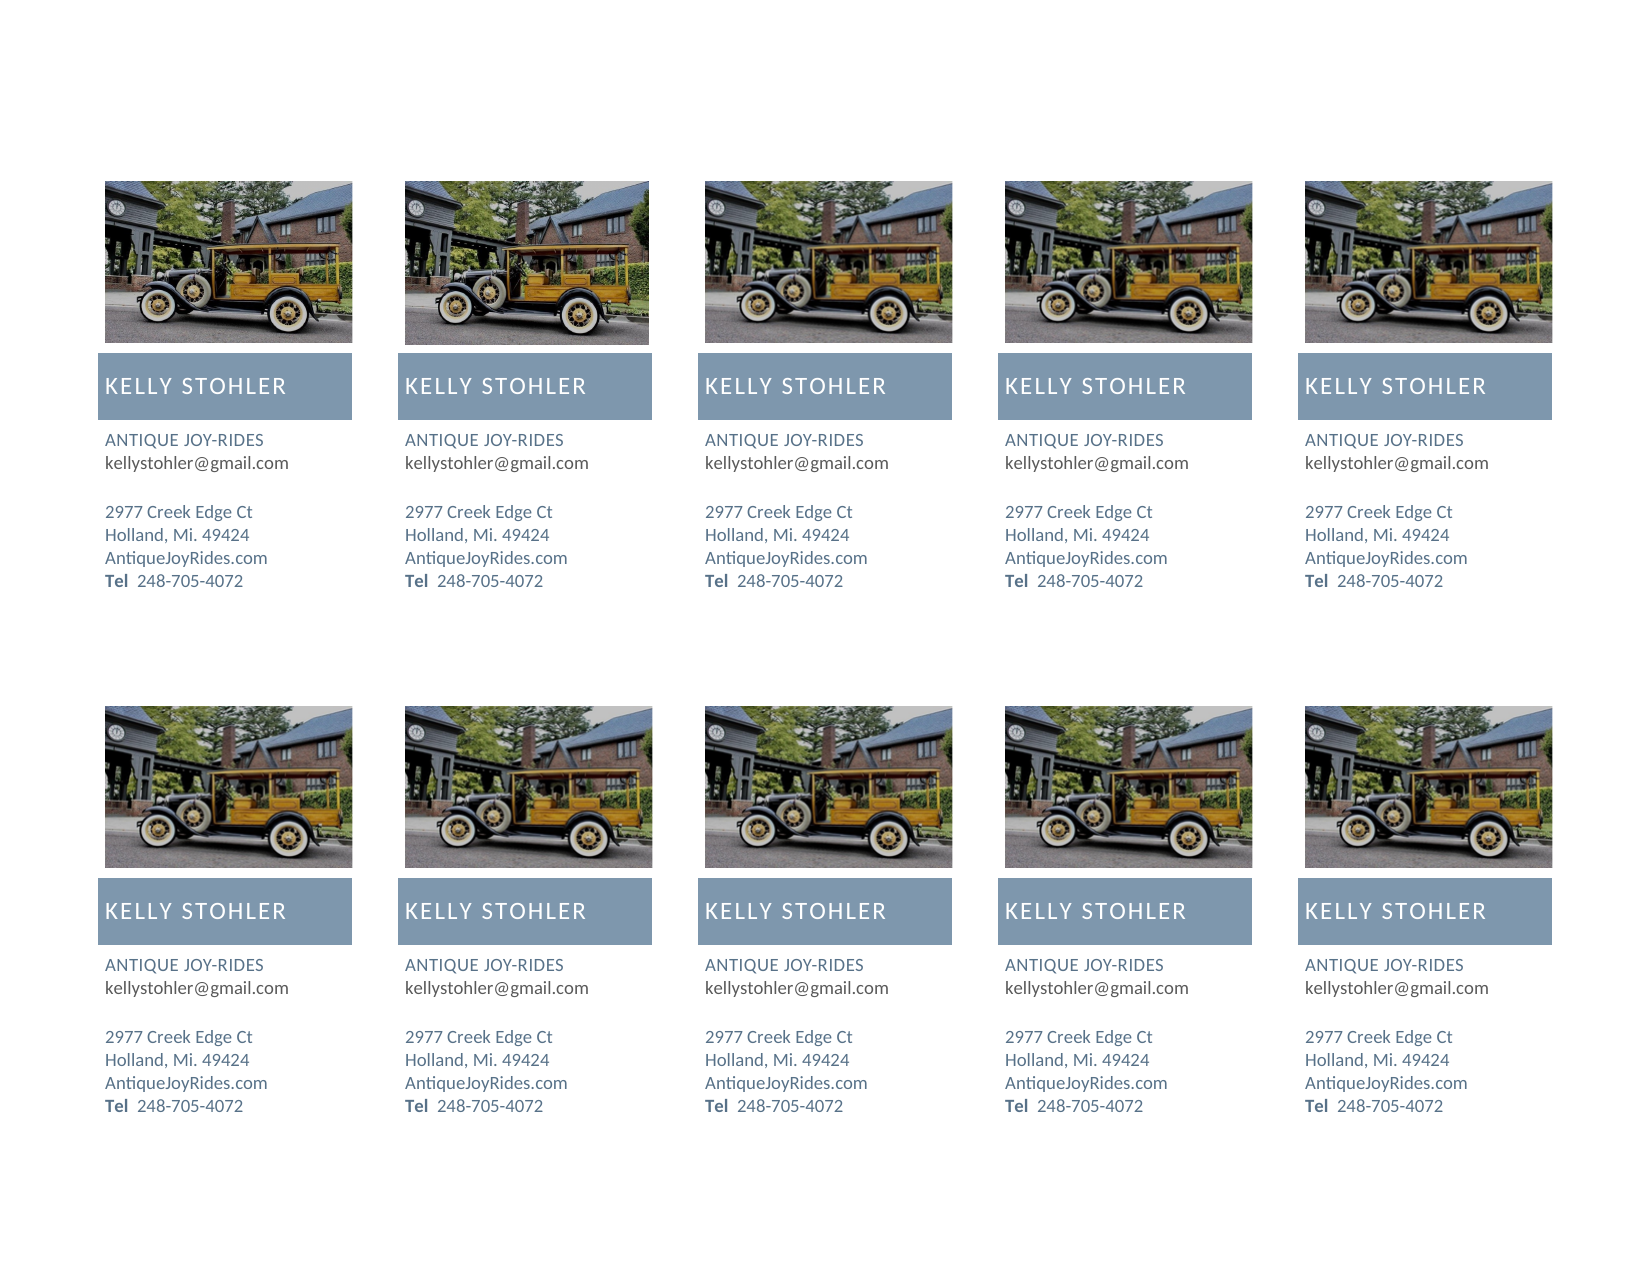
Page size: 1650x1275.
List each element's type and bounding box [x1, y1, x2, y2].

table_header [375, 113, 675, 637]
table_cell [975, 638, 1275, 1162]
table_header [675, 113, 975, 637]
table_cell [75, 638, 375, 1162]
picture [1005, 706, 1253, 868]
table_header [975, 113, 1275, 637]
picture [105, 706, 353, 868]
picture [405, 181, 649, 345]
picture [1305, 706, 1553, 868]
picture [105, 181, 353, 343]
picture [705, 706, 953, 868]
table_header [1275, 113, 1575, 637]
picture [405, 706, 653, 868]
picture [705, 181, 953, 343]
picture [1305, 181, 1553, 343]
table_cell [675, 638, 975, 1162]
table_header [75, 113, 375, 637]
picture [1005, 181, 1253, 343]
table_cell [375, 638, 675, 1162]
table_cell [1275, 638, 1575, 1162]
